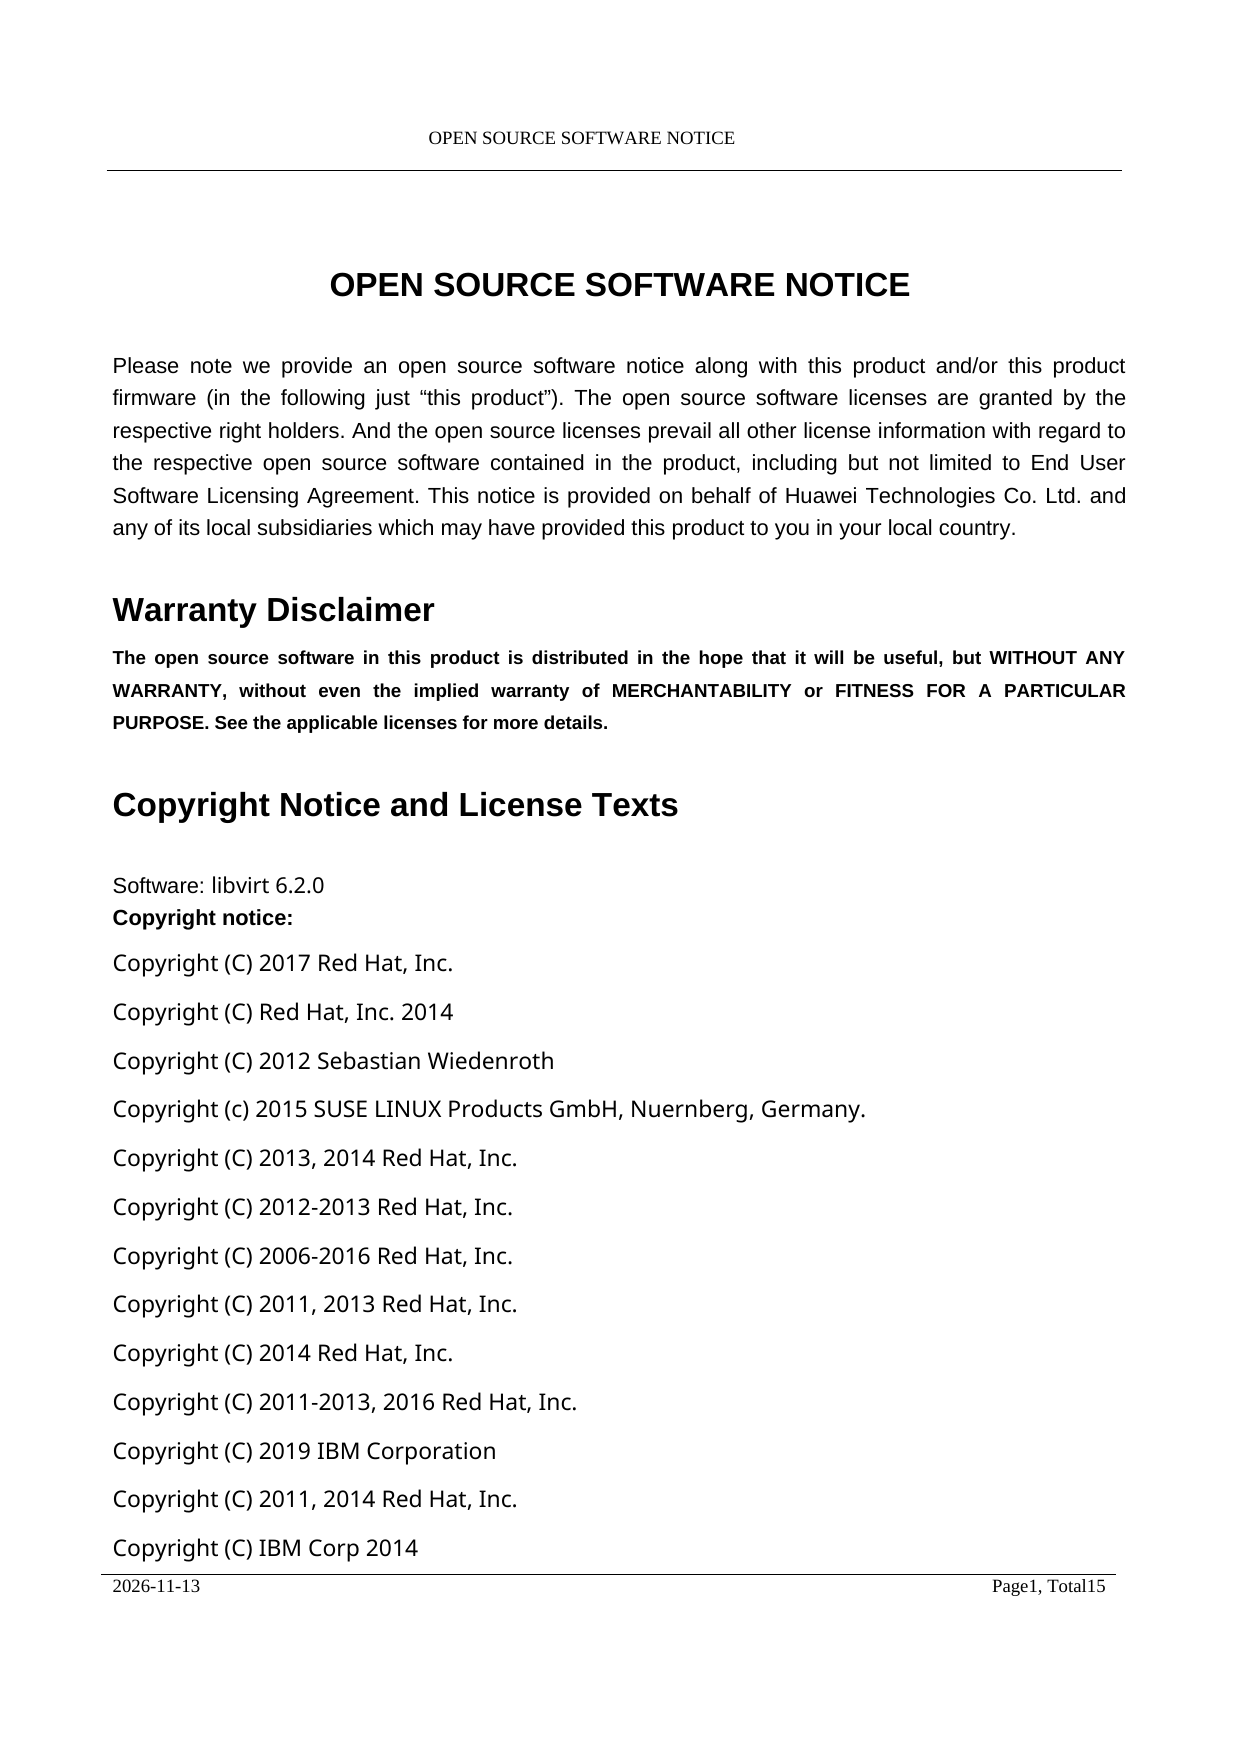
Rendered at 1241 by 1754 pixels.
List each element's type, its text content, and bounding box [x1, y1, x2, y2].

text OPEN SOURCE SOFTWARE NOTICE [112, 251, 1128, 316]
text Software: libvirt 6.2.0 [112, 869, 1128, 901]
text Warranty Disclaimer [112, 576, 1128, 641]
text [112, 947, 1128, 1564]
text Copyright Notice and License Texts [112, 771, 1128, 836]
text The open source software in this product is distributed in the hope that it will be useful, but WITHOUT ANY WARRANTY, without even the implied warranty of MERCHANTABILITY or FITNESS FOR A PARTICULAR PURPOSE. See the applicable licenses for more details. [112, 641, 1128, 739]
text Please note we provide an open source software notice along with this product and/or this product firmware (in the following just “this product”). The open source software licenses are granted by the respective right holders. And the open source licenses prevail all other license information with regard to the respective open source software contained in the product, including but not limited to End User Software Licensing Agreement. This notice is provided on behalf of Huawei Technologies Co. Ltd. and any of its local subsidiaries which may have provided this product to you in your local country. [112, 349, 1128, 544]
text Copyright notice: [112, 901, 1128, 934]
